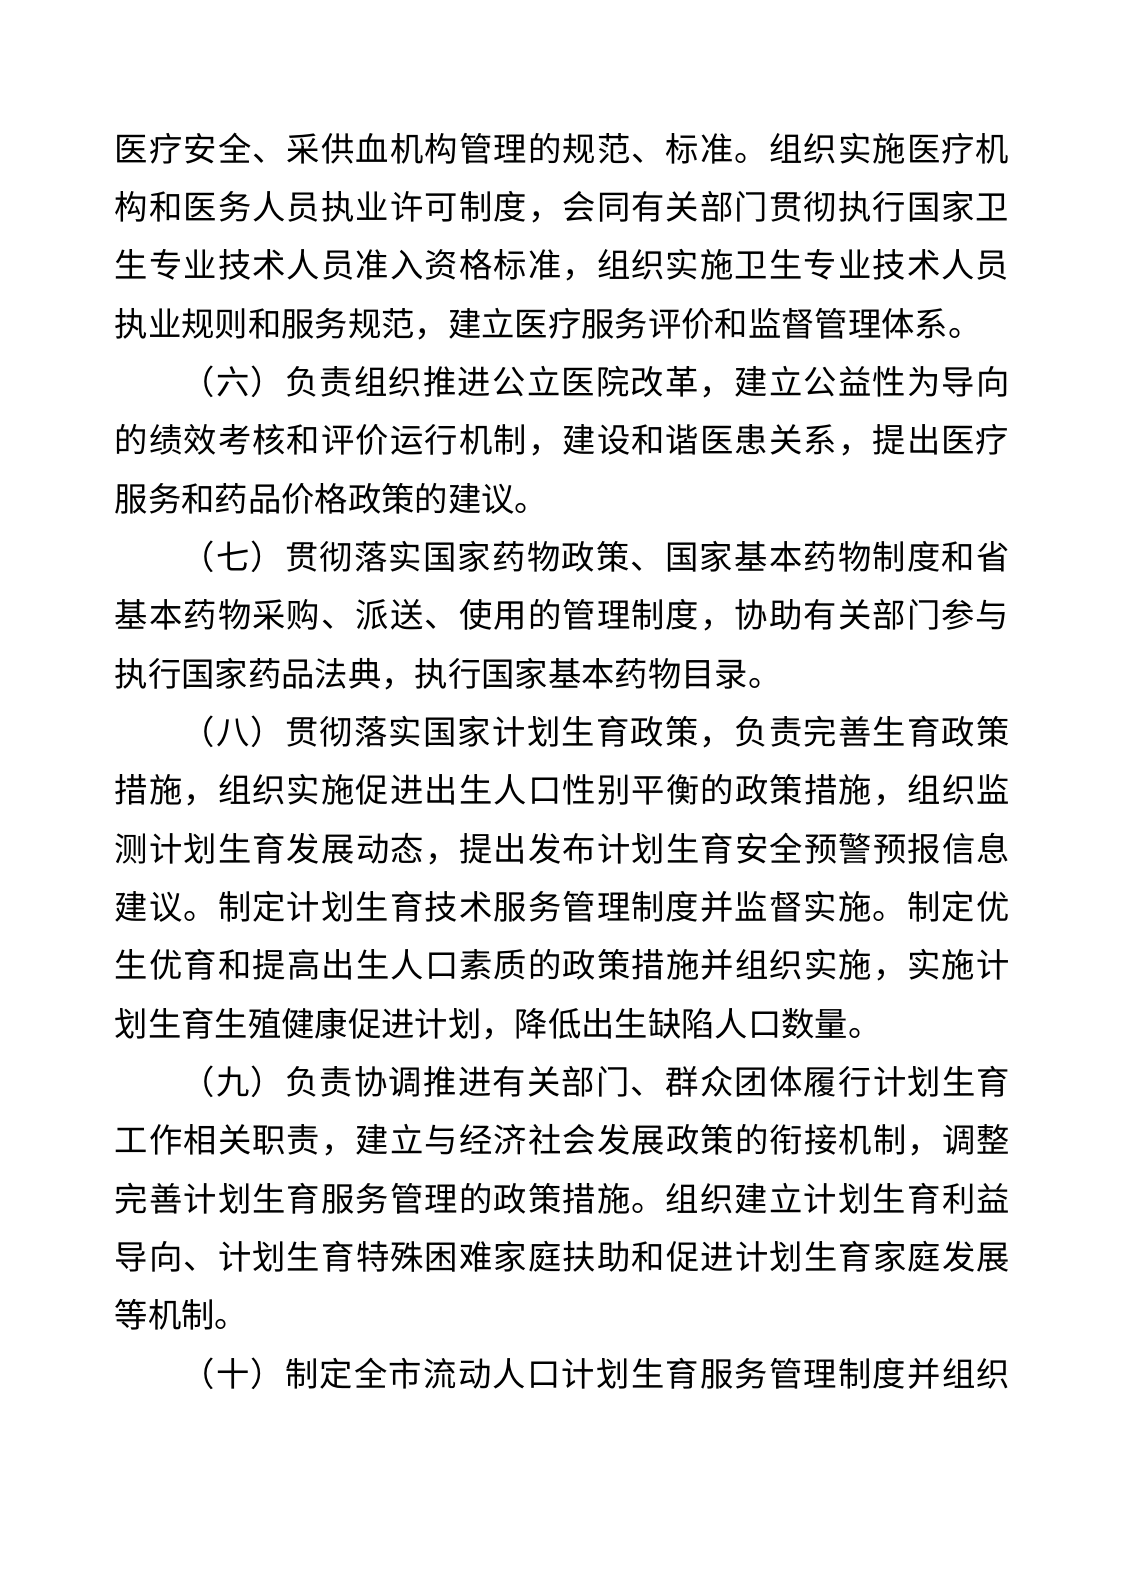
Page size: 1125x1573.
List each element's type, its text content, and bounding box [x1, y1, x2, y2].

text （六）负责组织推进公立医院改革，建立公益性为导向的绩效考核和评价运行机制，建设和谐医患关系，提出医疗服务和药品价格政策的建议。 [114, 348, 1010, 523]
text （七）贯彻落实国家药物政策、国家基本药物制度和省基本药物采购、派送、使用的管理制度，协助有关部门参与执行国家药品法典，执行国家基本药物目录。 [114, 523, 1010, 698]
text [114, 114, 1010, 348]
text （八）贯彻落实国家计划生育政策，负责完善生育政策措施，组织实施促进出生人口性别平衡的政策措施，组织监测计划生育发展动态，提出发布计划生育安全预警预报信息建议。制定计划生育技术服务管理制度并监督实施。制定优生优育和提高出生人口素质的政策措施并组织实施，实施计划生育生殖健康促进计划，降低出生缺陷人口数量。 [114, 698, 1010, 1048]
text （九）负责协调推进有关部门、群众团体履行计划生育工作相关职责，建立与经济社会发展政策的衔接机制，调整完善计划生育服务管理的政策措施。组织建立计划生育利益导向、计划生育特殊困难家庭扶助和促进计划生育家庭发展等机制。 [114, 1048, 1010, 1339]
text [114, 1339, 1010, 1398]
